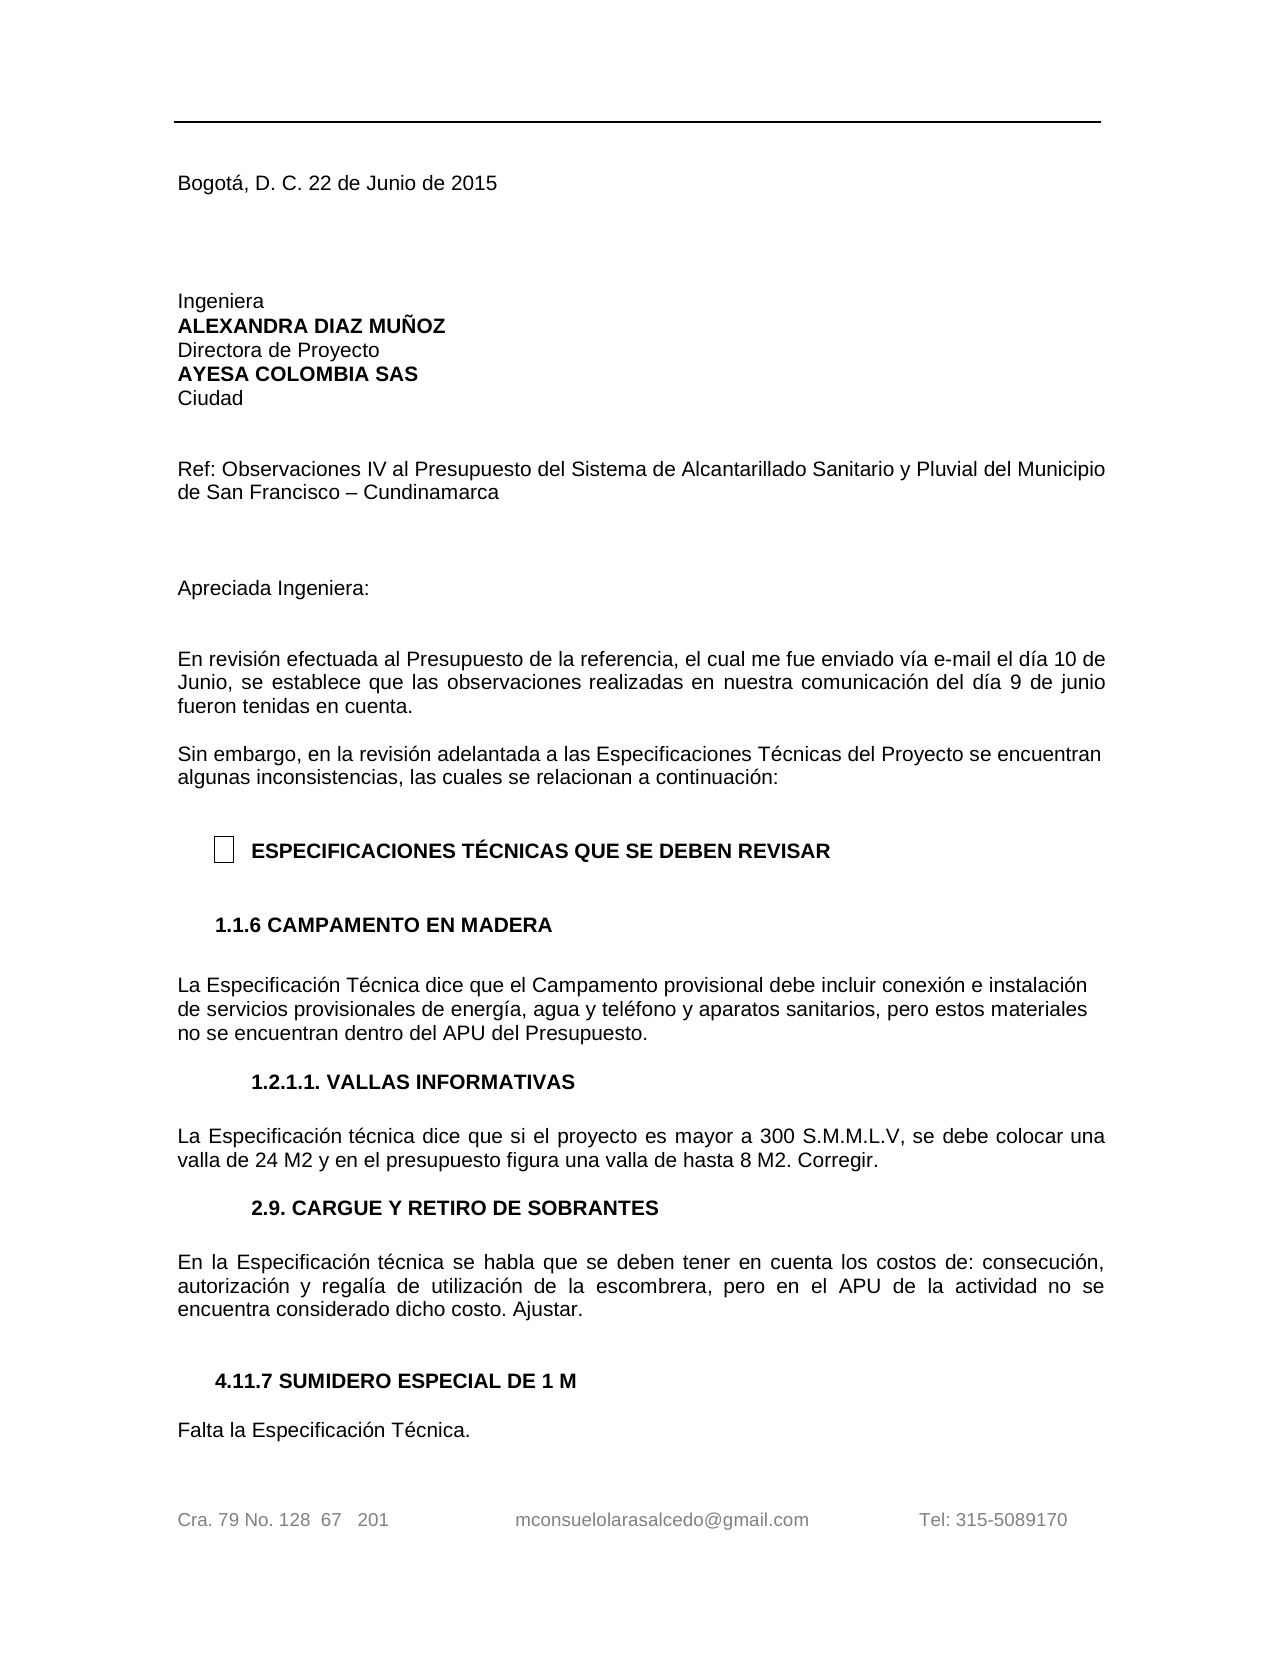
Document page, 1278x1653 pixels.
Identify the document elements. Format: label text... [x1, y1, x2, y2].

text Ingeniera [177, 289, 1117, 313]
text 1.1.6 CAMPAMENTO EN MADERA [215, 913, 1117, 937]
text Sin embargo, en la revisión adelantada a las Especificaciones Técnicas del Proyecto se encuentran algunas inconsistencias, las cuales se relacionan a continuación: [177, 742, 1105, 789]
text 2.9. CARGUE Y RETIRO DE SOBRANTES [251, 1196, 1117, 1220]
text Bogotá, D. C. 22 de Junio de 2015 [177, 170, 1117, 194]
text ESPECIFICACIONES TÉCNICAS QUE SE DEBEN REVISAR [251, 838, 1117, 862]
text 1.2.1.1. VALLAS INFORMATIVAS [251, 1070, 1117, 1094]
text Apreciada Ingeniera: [177, 575, 1117, 599]
text La Especificación Técnica dice que el Campamento provisional debe incluir conexión e instalación de servicios provisionales de energía, agua y teléfono y aparatos sanitarios, pero estos materiales no se encuentran dentro del APU del Presupuesto. [177, 973, 1087, 1045]
text ALEXANDRA DIAZ MUÑOZ Directora de Proyecto AYESA COLOMBIA SAS Ciudad [177, 314, 449, 409]
text En la Especificación técnica se habla que se deben tener en cuenta los costos de: consecución, autorización y regalía de utilización de la escombrera, pero en el APU de la actividad no se encuentra considerado dicho costo. Ajustar. [177, 1250, 1105, 1322]
text Falta la Especificación Técnica. [177, 1418, 475, 1442]
text La Especificación técnica dice que si el proyecto es mayor a 300 S.M.M.L.V, se debe colocar una valla de 24 M2 y en el presupuesto figura una valla de hasta 8 M2. Corregir. [177, 1124, 1106, 1172]
text Ref: Observaciones IV al Presupuesto del Sistema de Alcantarillado Sanitario y Pluvial del Municipio de San Francisco – Cundinamarca [177, 457, 1106, 504]
text 4.11.7 SUMIDERO ESPECIAL DE 1 M [215, 1369, 1117, 1393]
picture [215, 837, 233, 862]
text En revisión efectuada al Presupuesto de la referencia, el cual me fue enviado vía e-mail el día 10 de Junio, se establece que las observaciones realizadas en nuestra comunicación del día 9 de junio fueron tenidas en cuenta. [177, 647, 1106, 718]
